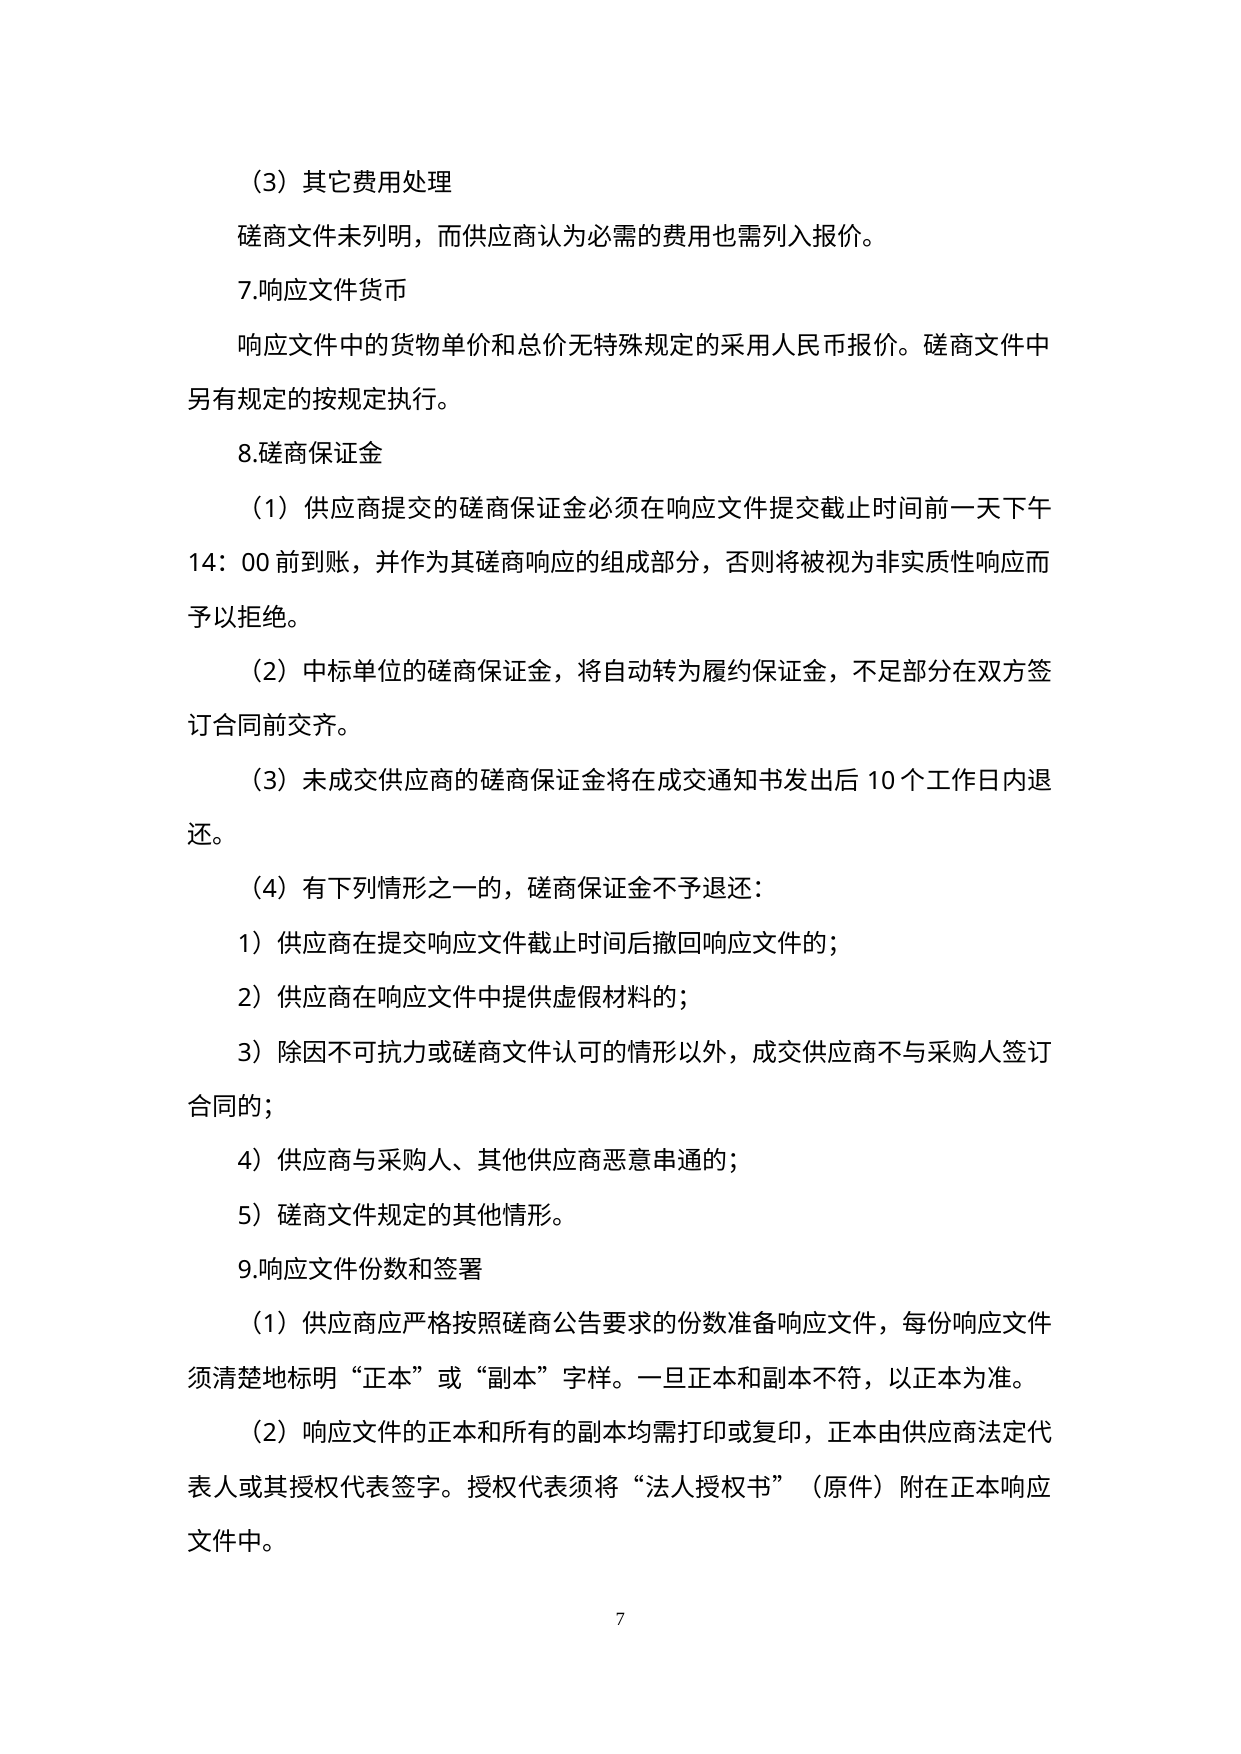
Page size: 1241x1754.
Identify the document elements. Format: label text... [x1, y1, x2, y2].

text 7.响应文件货币 [187, 271, 1053, 307]
text （3）未成交供应商的磋商保证金将在成交通知书发出后10个工作日内退还。 [187, 760, 1053, 851]
text 3）除因不可抗力或磋商文件认可的情形以外，成交供应商不与采购人签订合同的； [187, 1032, 1053, 1123]
text （4）有下列情形之一的，磋商保证金不予退还： [187, 869, 1053, 905]
text 响应文件中的货物单价和总价无特殊规定的采用人民币报价。磋商文件中另有规定的按规定执行。 [187, 325, 1053, 416]
text （1）供应商提交的磋商保证金必须在响应文件提交截止时间前一天下午14：00前到账，并作为其磋商响应的组成部分，否则将被视为非实质性响应而予以拒绝。 [187, 488, 1053, 633]
text （3）其它费用处理 [187, 162, 1053, 198]
text （1）供应商应严格按照磋商公告要求的份数准备响应文件，每份响应文件须清楚地标明“正本”或“副本”字样。一旦正本和副本不符，以正本为准。 [187, 1304, 1053, 1394]
text 5）磋商文件规定的其他情形。 [187, 1195, 1053, 1231]
text 4）供应商与采购人、其他供应商恶意串通的； [187, 1141, 1053, 1177]
text 1）供应商在提交响应文件截止时间后撤回响应文件的； [187, 923, 1053, 959]
text （2）响应文件的正本和所有的副本均需打印或复印，正本由供应商法定代表人或其授权代表签字。授权代表须将“法人授权书”（原件）附在正本响应文件中。 [187, 1413, 1053, 1558]
text 磋商文件未列明，而供应商认为必需的费用也需列入报价。 [187, 216, 1053, 253]
text （2）中标单位的磋商保证金，将自动转为履约保证金，不足部分在双方签订合同前交齐。 [187, 651, 1053, 742]
text 8.磋商保证金 [187, 434, 1053, 470]
text 2）供应商在响应文件中提供虚假材料的； [187, 978, 1053, 1014]
text 9.响应文件份数和签署 [187, 1249, 1053, 1286]
